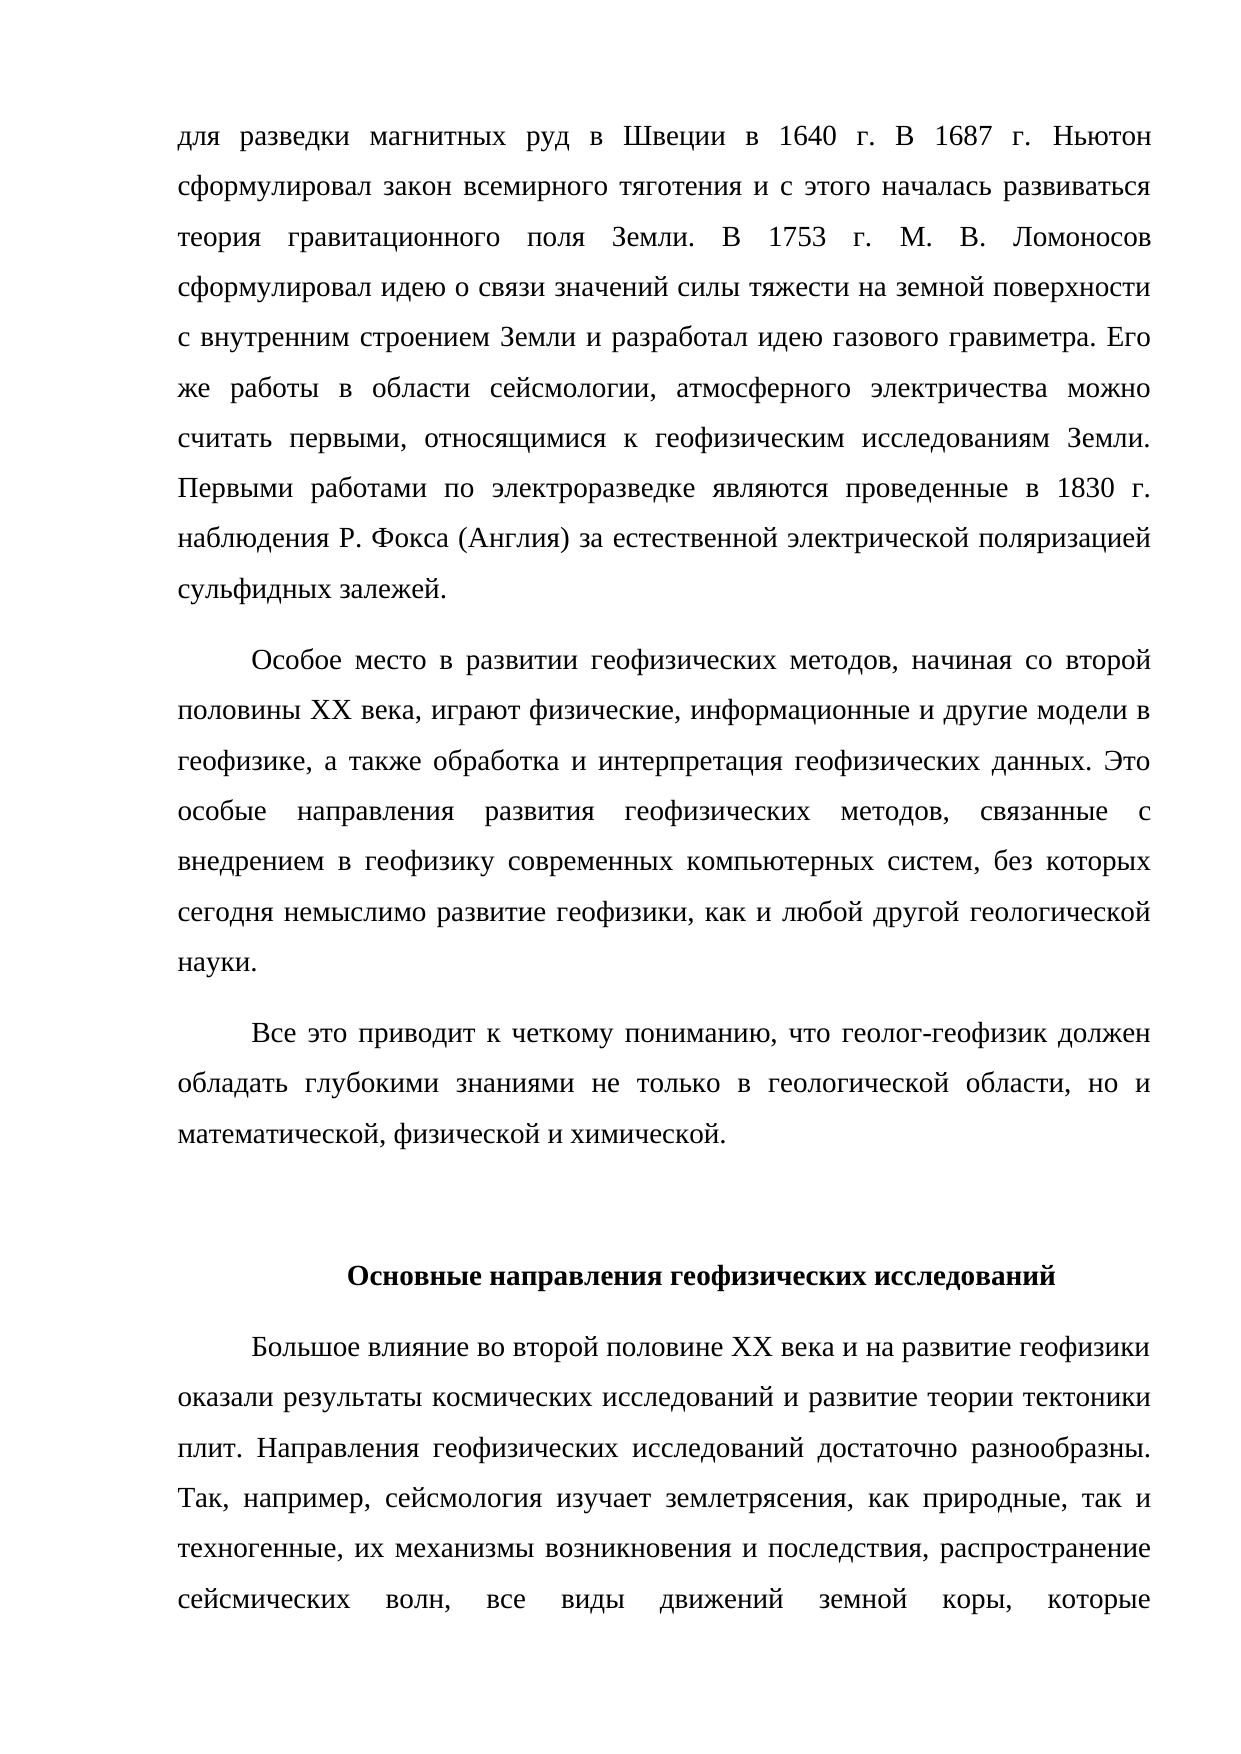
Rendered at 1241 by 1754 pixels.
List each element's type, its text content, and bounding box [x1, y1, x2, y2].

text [177, 118, 1152, 604]
text Все это приводит к четкому пониманию, что геолог-геофизик должен обладать глубокими знаниями не только в геологической области, но и математической, физической и химической. [177, 1015, 1152, 1149]
text Основные направления геофизических исследований [177, 1258, 1152, 1292]
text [177, 1329, 1152, 1614]
text Особое место в развитии геофизических методов, начиная со второй половины XX века, играют физические, информационные и другие модели в геофизике, а также обработка и интерпретация геофизических данных. Это особые направления развития геофизических методов, связанные с внедрением в геофизику современных компьютерных систем, без которых сегодня немыслимо развитие геофизики, как и любой другой геологической науки. [177, 642, 1152, 977]
